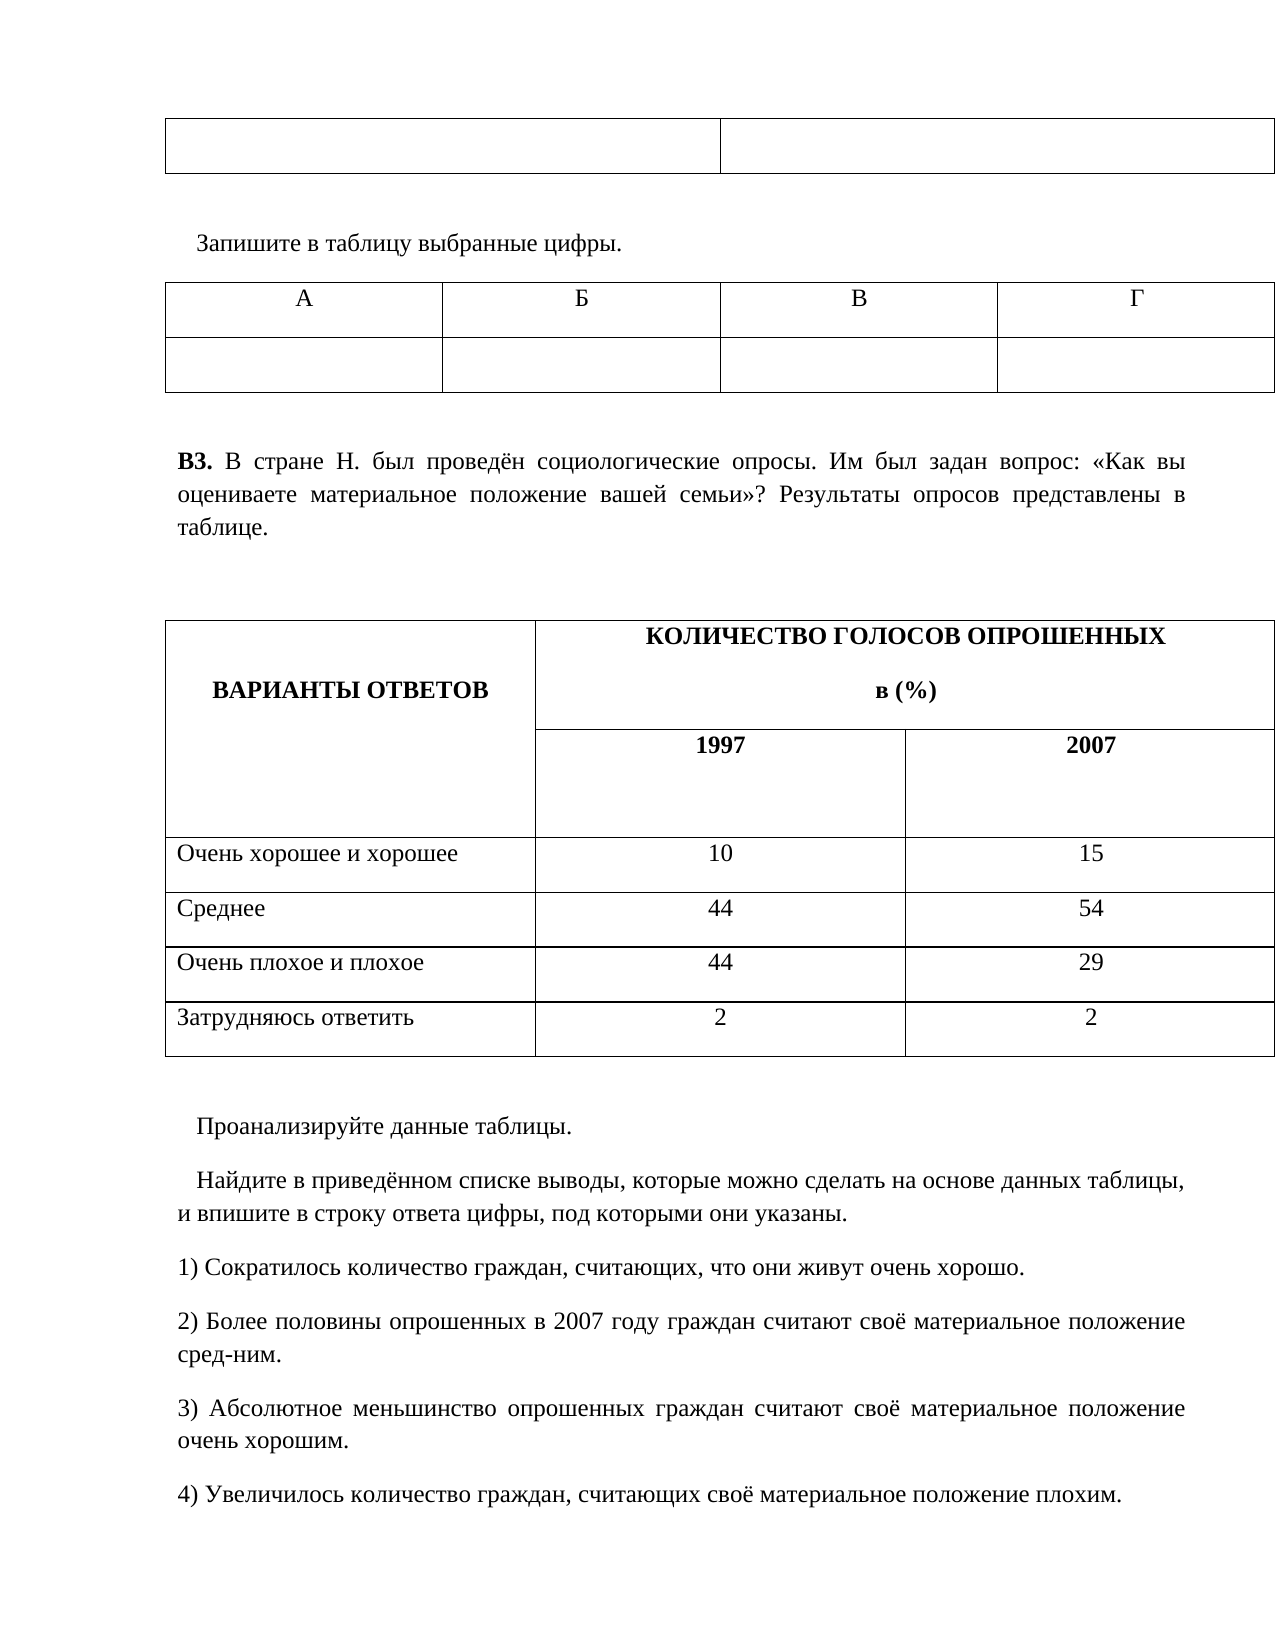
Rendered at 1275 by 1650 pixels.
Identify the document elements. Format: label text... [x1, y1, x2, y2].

table_cell [721, 338, 997, 392]
table_header А [166, 283, 442, 337]
table_cell 29 [906, 948, 1274, 1001]
text Проанализируйте данные таблицы. [177, 1111, 1186, 1140]
table_cell 54 [906, 893, 1274, 946]
text 2) Более половины опрошенных в 2007 году граждан считают своё материальное положение сред-ним. [177, 1306, 1186, 1367]
table_header Б [443, 283, 720, 337]
table_cell Среднее [166, 893, 535, 946]
table_cell Очень хорошее и хорошее [166, 838, 535, 892]
table_cell 10 [536, 838, 905, 892]
table_cell [998, 338, 1274, 392]
table_cell Затрудняюсь ответить [166, 1003, 535, 1056]
table_cell 44 [536, 893, 905, 946]
table_cell 2 [906, 1003, 1274, 1056]
text 3) Абсолютное меньшинство опрошенных граждан считают своё материальное положение очень хорошим. [177, 1393, 1186, 1454]
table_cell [166, 119, 720, 173]
table_header КОЛИЧЕСТВО ГОЛОСОВ ОПРОШЕННЫХ в (%) [536, 621, 1274, 729]
table_cell 44 [536, 948, 905, 1001]
table_header Г [998, 283, 1274, 337]
table_cell [166, 338, 442, 392]
table_cell [443, 338, 720, 392]
text В3. В стране Н. был проведён социологические опросы. Им был задан вопрос: «Как вы оцениваете материальное положение вашей семьи»? Результаты опросов представлены в таблице. [177, 446, 1186, 541]
table_header ВАРИАНТЫ ОТВЕТОВ [166, 621, 535, 837]
text Найдите в приведённом списке выводы, которые можно сделать на основе данных таблицы, и впишите в строку ответа цифры, под которыми они указаны. [177, 1165, 1186, 1227]
table_header В [721, 283, 997, 337]
text 4) Увеличилось количество граждан, считающих своё материальное положение плохим. [177, 1479, 1186, 1508]
text Запишите в таблицу выбранные цифры. [177, 228, 1186, 257]
table_cell Очень плохое и плохое [166, 948, 535, 1001]
table_cell 1997 [536, 730, 905, 837]
text 1) Сократилось количество граждан, считающих, что они живут очень хорошо. [177, 1252, 1186, 1281]
table_cell 2007 [906, 730, 1274, 837]
table_cell 2 [536, 1003, 905, 1056]
table_cell 15 [906, 838, 1274, 892]
